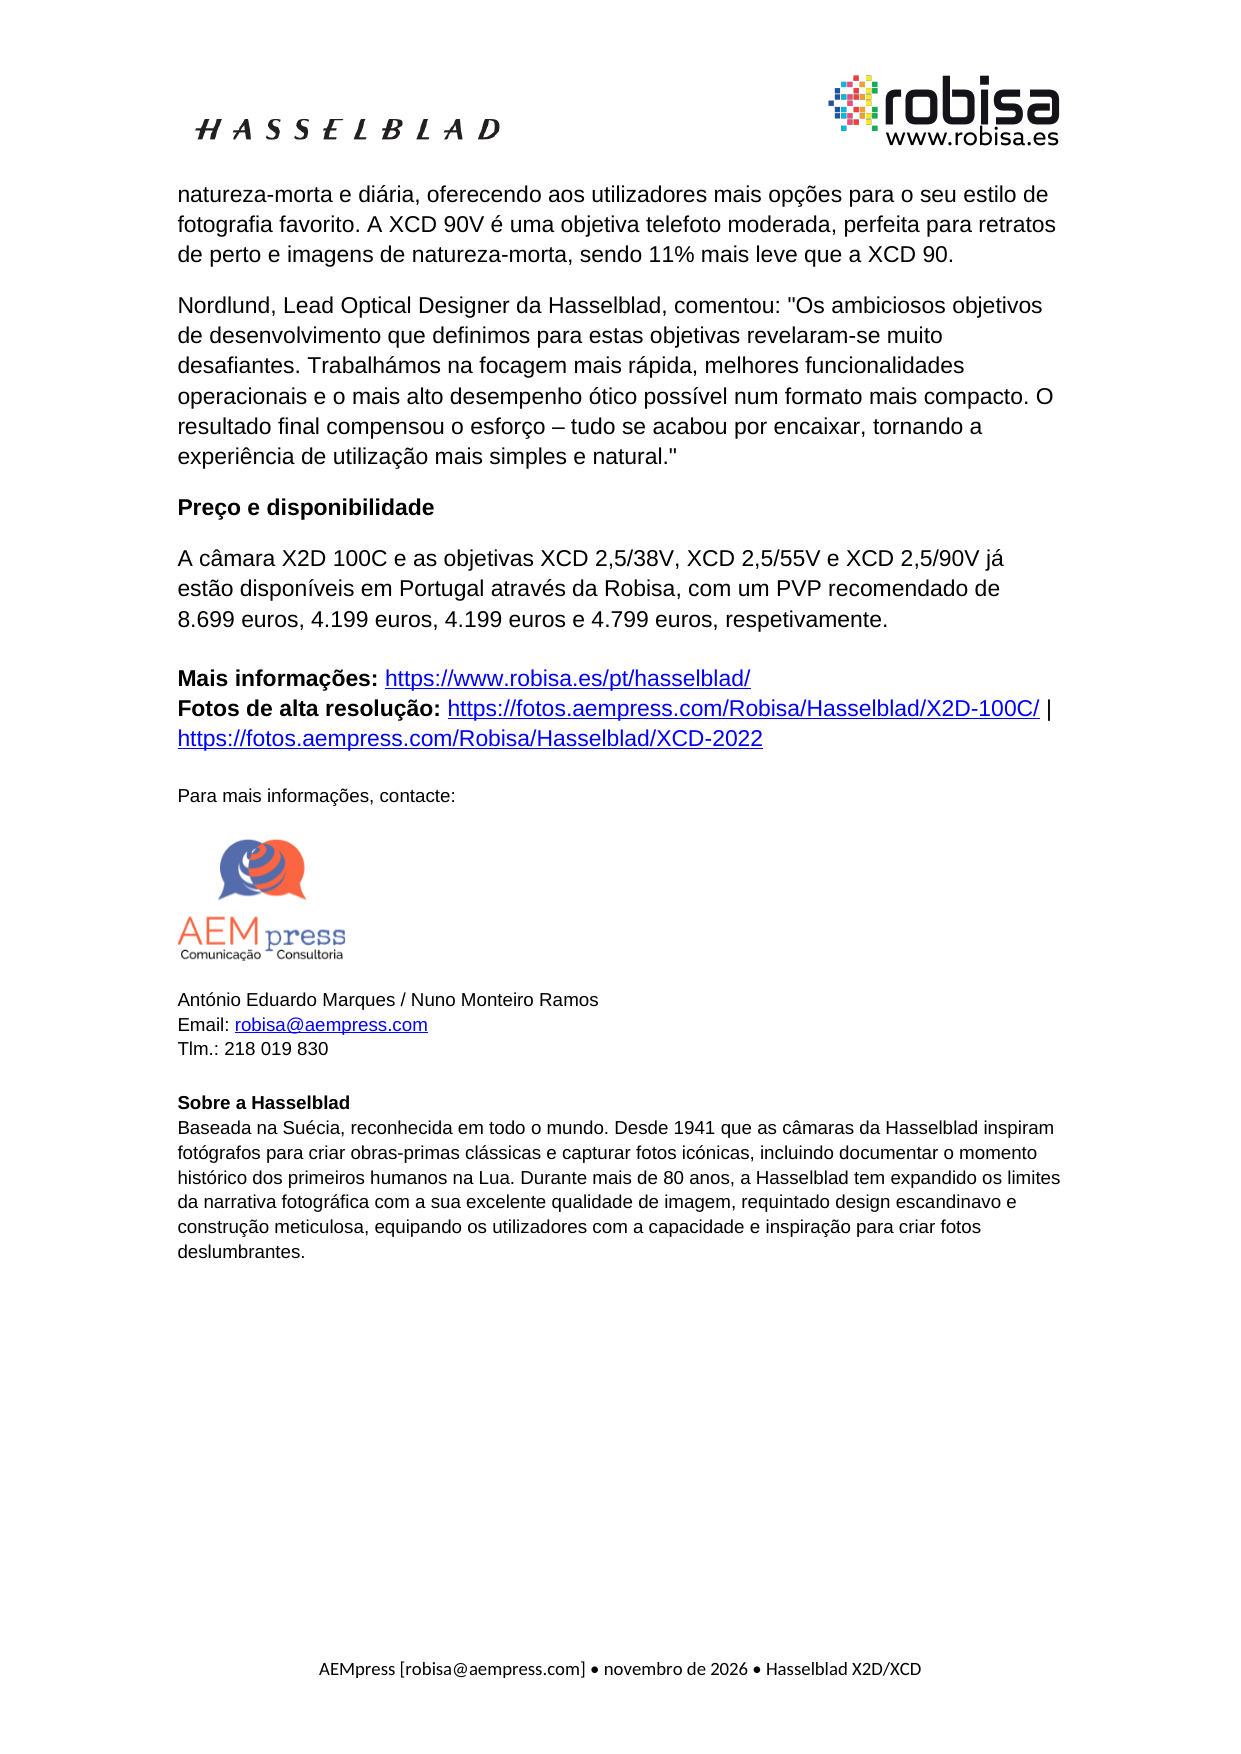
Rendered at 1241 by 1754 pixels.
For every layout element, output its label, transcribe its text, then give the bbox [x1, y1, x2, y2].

picture [177, 106, 517, 153]
text Sobre a Hasselblad Baseada na Suécia, reconhecida em todo o mundo. Desde 1941 que as câmaras da Hasselblad inspiram fotógrafos para criar obras-primas clássicas e capturar fotos icónicas, incluindo documentar o momento histórico dos primeiros humanos na Lua. Durante mais de 80 anos, a Hasselblad tem expandido os limites da narrativa fotográfica com a sua excelente qualidade de imagem, requintado design escandinavo e construção meticulosa, equipando os utilizadores com a capacidade e inspiração para criar fotos deslumbrantes. [177, 1092, 1063, 1262]
text Nordlund, Lead Optical Designer da Hasselblad, comentou: "Os ambiciosos objetivos de desenvolvimento que definimos para estas objetivas revelaram-se muito desafiantes. Trabalhámos na focagem mais rápida, melhores funcionalidades operacionais e o mais alto desempenho ótico possível num formato mais compacto. O resultado final compensou o esforço – tudo se acabou por encaixar, tornando a experiência de utilização mais simples e natural." [177, 292, 1063, 469]
text Para mais informações, contacte: [177, 785, 1063, 806]
text Mais informações: https://www.robisa.es/pt/hasselblad/ Fotos de alta resolução: https://fotos.aempress.com/Robisa/Hasselblad/X2D-100C/ | https://fotos.aempress.com/Robisa/Hasselblad/XCD-2022 [177, 665, 1063, 752]
picture [177, 838, 346, 961]
text António Eduardo Marques / Nuno Monteiro Ramos Email: robisa@aempress.com Tlm.: 218 019 830 [177, 839, 1063, 1060]
picture [826, 73, 1063, 153]
text Preço e disponibilidade [177, 494, 1063, 520]
text A câmara X2D 100C e as objetivas XCD 2,5/38V, XCD 2,5/55V e XCD 2,5/90V já estão disponíveis em Portugal através da Robisa, com um PVP recomendado de 8.699 euros, 4.199 euros, 4.199 euros e 4.799 euros, respetivamente. [177, 545, 1063, 632]
